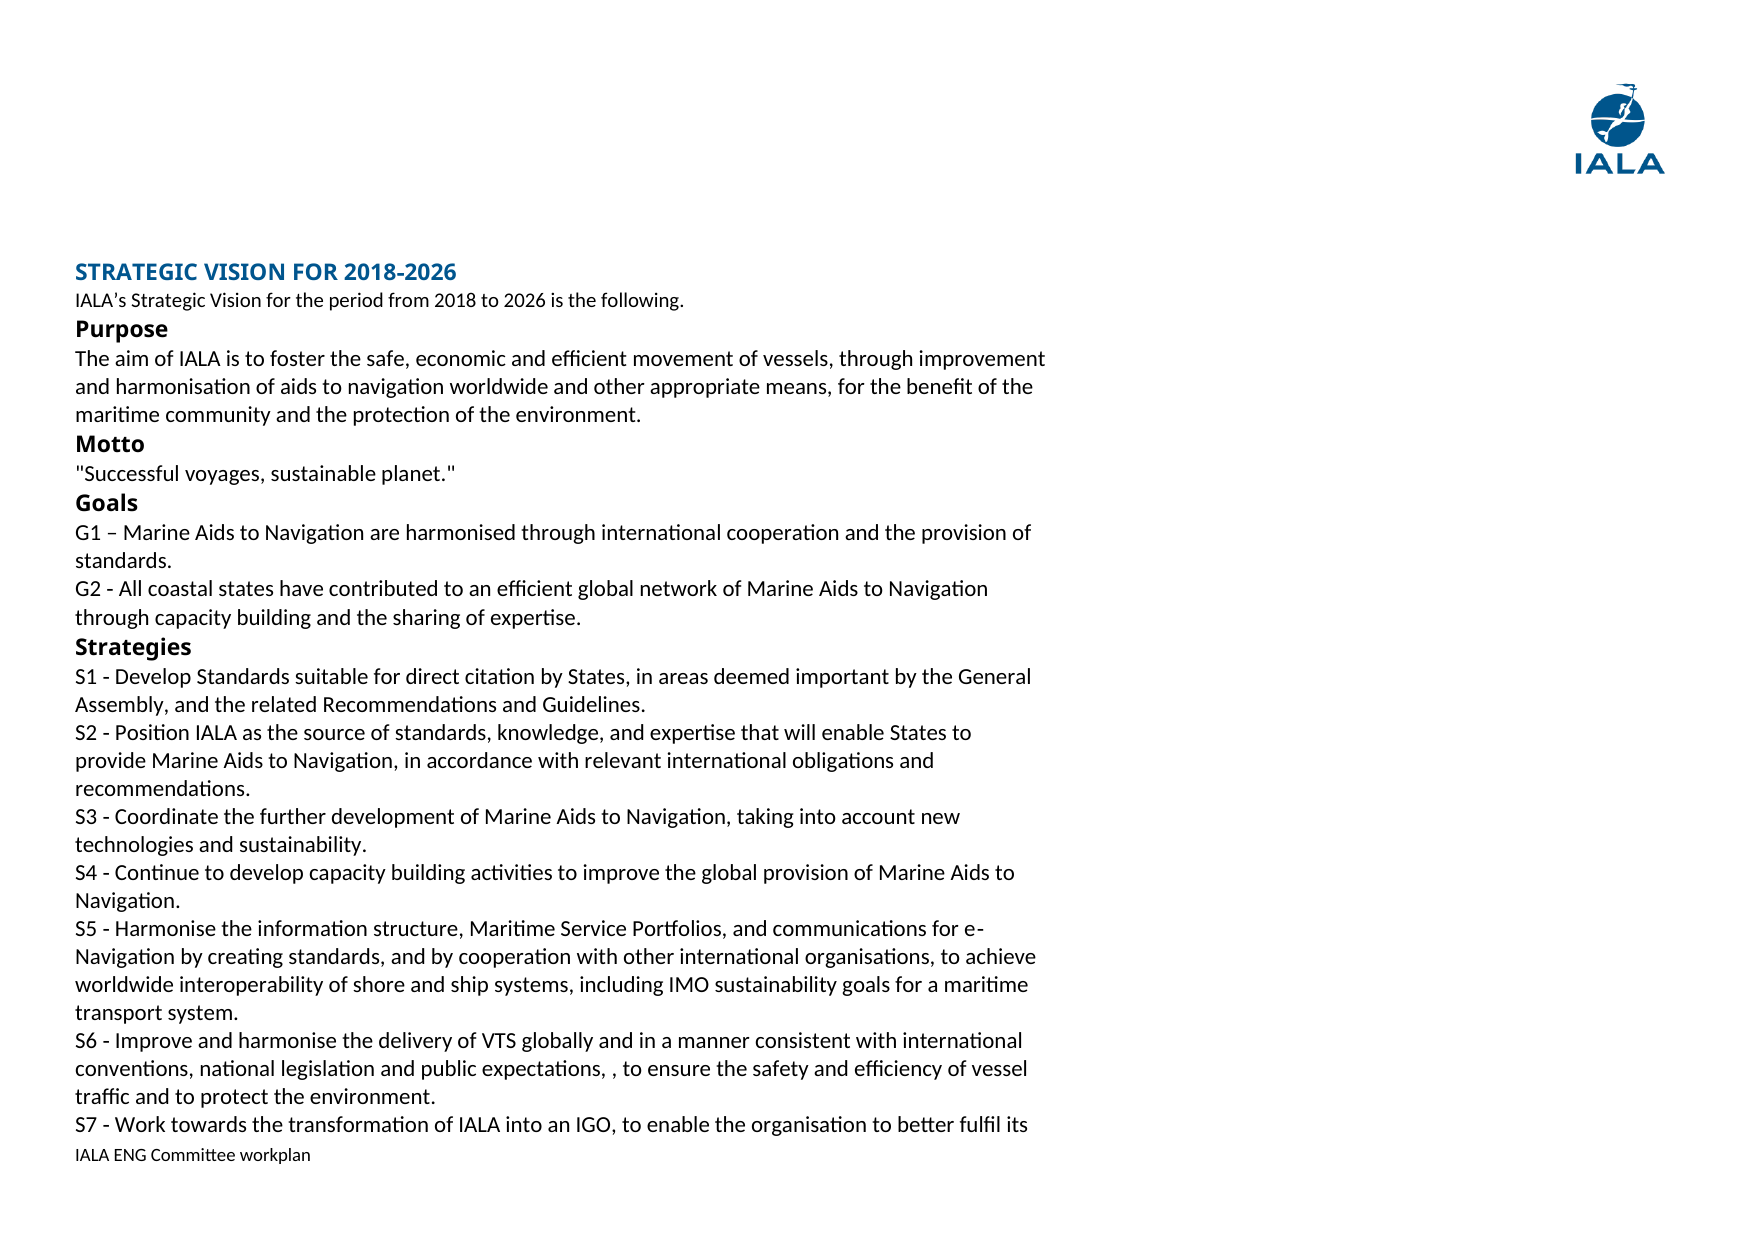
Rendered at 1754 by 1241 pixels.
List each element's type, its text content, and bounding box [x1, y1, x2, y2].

text S2 ‐ Position IALA as the source of standards, knowledge, and expertise that will enable States to [75, 718, 1679, 746]
picture [1556, 73, 1679, 194]
text provide Marine Aids to Navigation, in accordance with relevant international obligations and [75, 746, 1679, 774]
text "Successful voyages, sustainable planet." [75, 459, 1679, 487]
text Navigation. [75, 886, 1679, 914]
text maritime community and the protection of the environment. [75, 400, 1679, 428]
text recommendations. [75, 774, 1679, 802]
text G1 – Marine Aids to Navigation are harmonised through international cooperation and the provision of [75, 518, 1679, 547]
text standards. [75, 547, 1679, 574]
text S1 ‐ Develop Standards suitable for direct citation by States, in areas deemed important by the General [75, 662, 1679, 690]
text and harmonisation of aids to navigation worldwide and other appropriate means, for the benefit of the [75, 372, 1679, 400]
text transport system. [75, 998, 1679, 1026]
text S5 ‐ Harmonise the information structure, Maritime Service Portfolios, and communications for e‐ [75, 914, 1679, 942]
text S4 ‐ Continue to develop capacity building activities to improve the global provision of Marine Aids to [75, 858, 1679, 886]
text conventions, national legislation and public expectations, , to ensure the safety and efficiency of vessel [75, 1054, 1679, 1082]
text technologies and sustainability. [75, 830, 1679, 858]
text S6 ‐ Improve and harmonise the delivery of VTS globally and in a manner consistent with international [75, 1026, 1679, 1054]
text Assembly, and the related Recommendations and Guidelines. [75, 690, 1679, 718]
text Goals [75, 487, 1679, 518]
text STRATEGIC VISION FOR 2018‐2026 [75, 256, 1679, 287]
text G2 ‐ All coastal states have contributed to an efficient global network of Marine Aids to Navigation [75, 574, 1679, 603]
text The aim of IALA is to foster the safe, economic and efficient movement of vessels, through improvement [75, 344, 1679, 372]
text Strategies [75, 631, 1679, 662]
text through capacity building and the sharing of expertise. [75, 603, 1679, 631]
text traffic and to protect the environment. [75, 1082, 1679, 1110]
text Purpose [75, 313, 1679, 344]
text worldwide interoperability of shore and ship systems, including IMO sustainability goals for a maritime [75, 970, 1679, 998]
text IALA’s Strategic Vision for the period from 2018 to 2026 is the following. [75, 287, 1679, 313]
text S7 ‐ Work towards the transformation of IALA into an IGO, to enable the organisation to better fulfil its [75, 1110, 1679, 1138]
text Navigation by creating standards, and by cooperation with other international organisations, to achieve [75, 942, 1679, 970]
text Motto [75, 428, 1679, 459]
text S3 ‐ Coordinate the further development of Marine Aids to Navigation, taking into account new [75, 802, 1679, 830]
